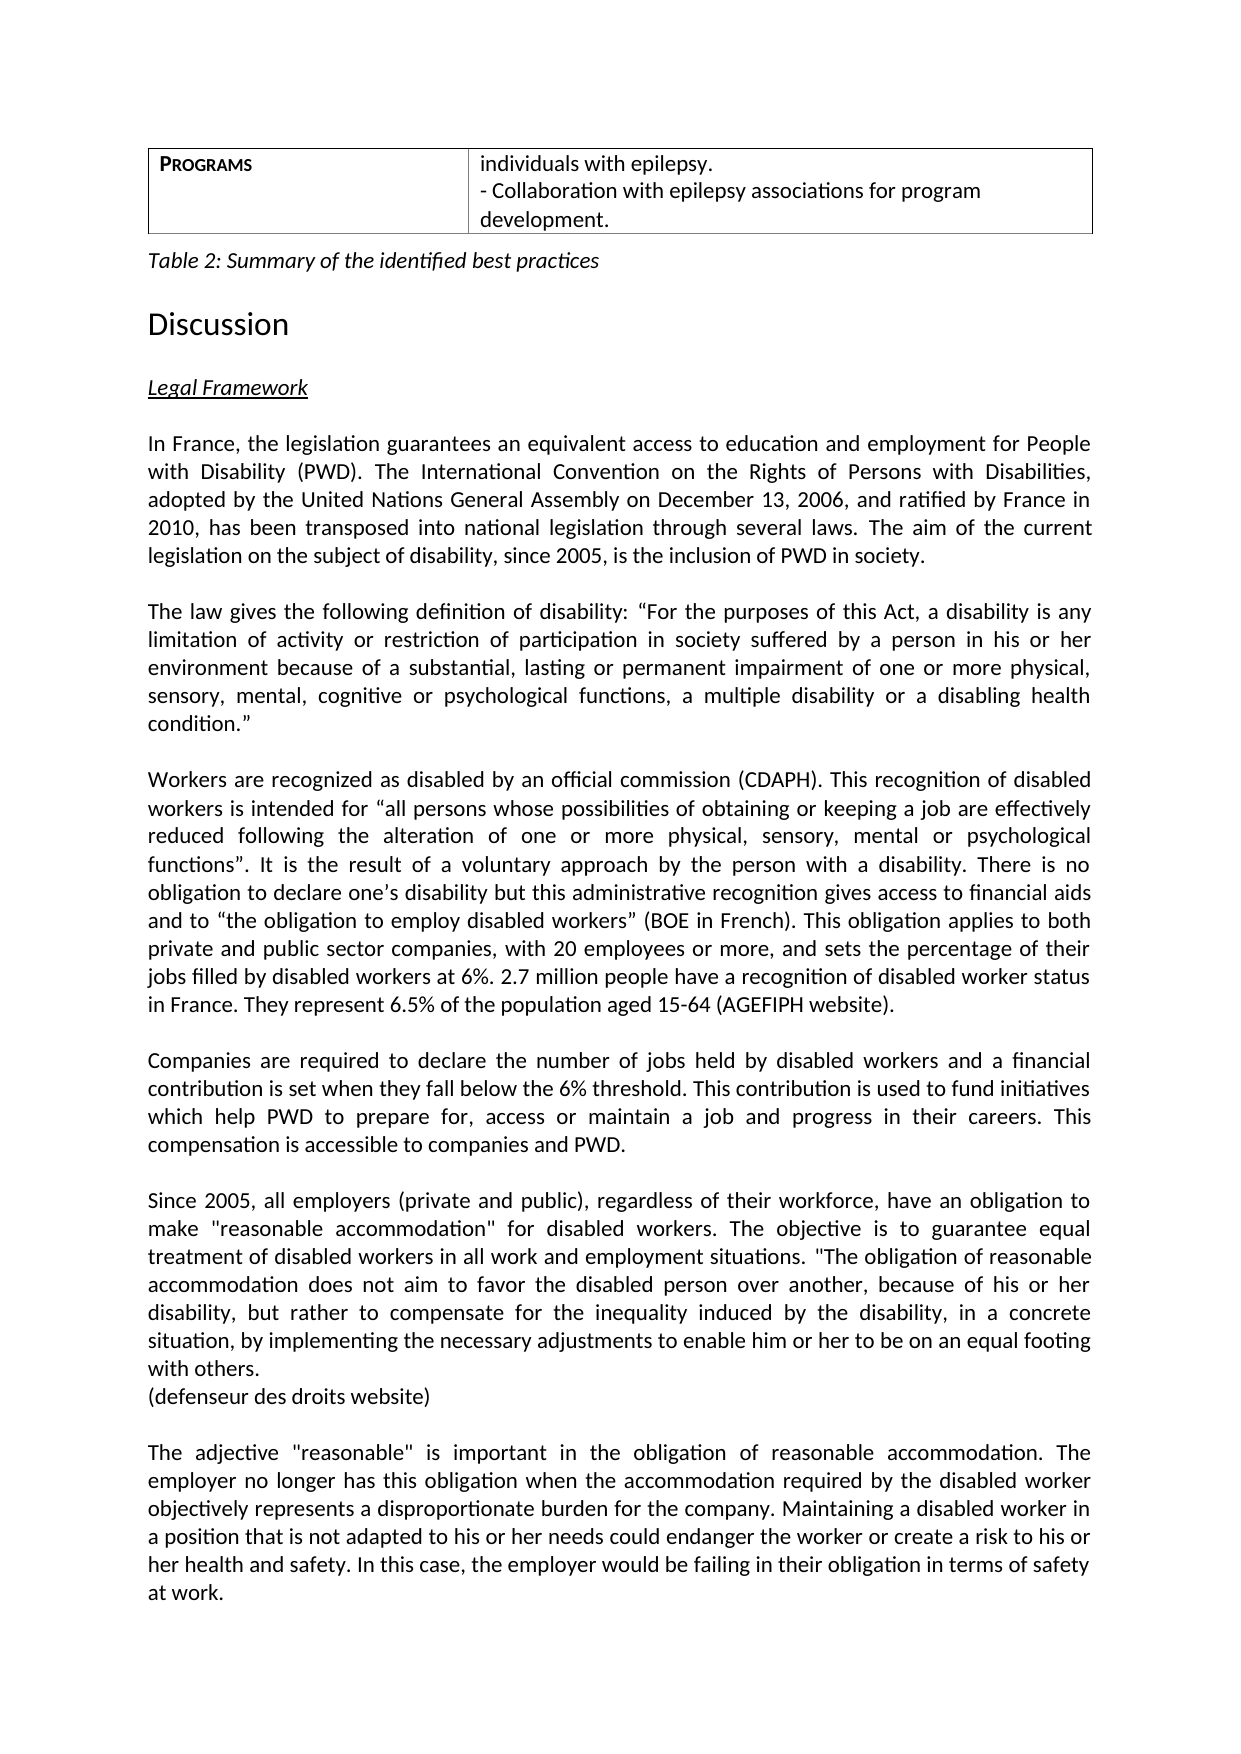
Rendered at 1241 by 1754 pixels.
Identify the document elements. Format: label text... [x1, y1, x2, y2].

text (defenseur des droits website) [148, 1382, 1093, 1410]
text In France, the legislation guarantees an equivalent access to education and employment for People with Disability (PWD). The International Convention on the Rights of Persons with Disabilities, adopted by the United Nations General Assembly on December 13, 2006, and ratified by France in 2010, has been transposed into national legislation through several laws. The aim of the current legislation on the subject of disability, since 2005, is the inclusion of PWD in society. [148, 429, 1093, 569]
text Legal Framework [148, 373, 1093, 401]
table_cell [149, 149, 468, 233]
text Companies are required to declare the number of jobs held by disabled workers and a financial contribution is set when they fall below the 6% threshold. This contribution is used to fund initiatives which help PWD to prepare for, access or maintain a job and progress in their careers. This compensation is accessible to companies and PWD. [148, 1046, 1093, 1158]
text The adjective "reasonable" is important in the obligation of reasonable accommodation. The employer no longer has this obligation when the accommodation required by the disabled worker objectively represents a disproportionate burden for the company. Maintaining a disabled worker in a position that is not adapted to his or her needs could endanger the worker or create a risk to his or her health and safety. In this case, the employer would be failing in their obligation in terms of safety at work. [148, 1438, 1093, 1606]
text Since 2005, all employers (private and public), regardless of their workforce, have an obligation to make "reasonable accommodation" for disabled workers. The objective is to guarantee equal treatment of disabled workers in all work and employment situations. "The obligation of reasonable accommodation does not aim to favor the disabled person over another, because of his or her disability, but rather to compensate for the inequality induced by the disability, in a concrete situation, by implementing the necessary adjustments to enable him or her to be on an equal footing with others. [148, 1186, 1093, 1382]
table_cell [469, 149, 1092, 233]
subtitle Discussion [148, 303, 1093, 344]
text Workers are recognized as disabled by an official commission (CDAPH). This recognition of disabled workers is intended for “all persons whose possibilities of obtaining or keeping a job are effectively reduced following the alteration of one or more physical, sensory, mental or psychological functions”. It is the result of a voluntary approach by the person with a disability. There is no obligation to declare one’s disability but this administrative recognition gives access to financial aids and to “the obligation to employ disabled workers” (BOE in French). This obligation applies to both private and public sector companies, with 20 employees or more, and sets the percentage of their jobs filled by disabled workers at 6%. 2.7 million people have a recognition of disabled worker status in France. They represent 6.5% of the population aged 15-64 (AGEFIPH website). [148, 766, 1093, 1018]
text Table 2: Summary of the identified best practices [148, 246, 1093, 274]
text The law gives the following definition of disability: “For the purposes of this Act, a disability is any limitation of activity or restriction of participation in society suffered by a person in his or her environment because of a substantial, lasting or permanent impairment of one or more physical, sensory, mental, cognitive or psychological functions, a multiple disability or a disabling health condition.” [148, 597, 1093, 738]
